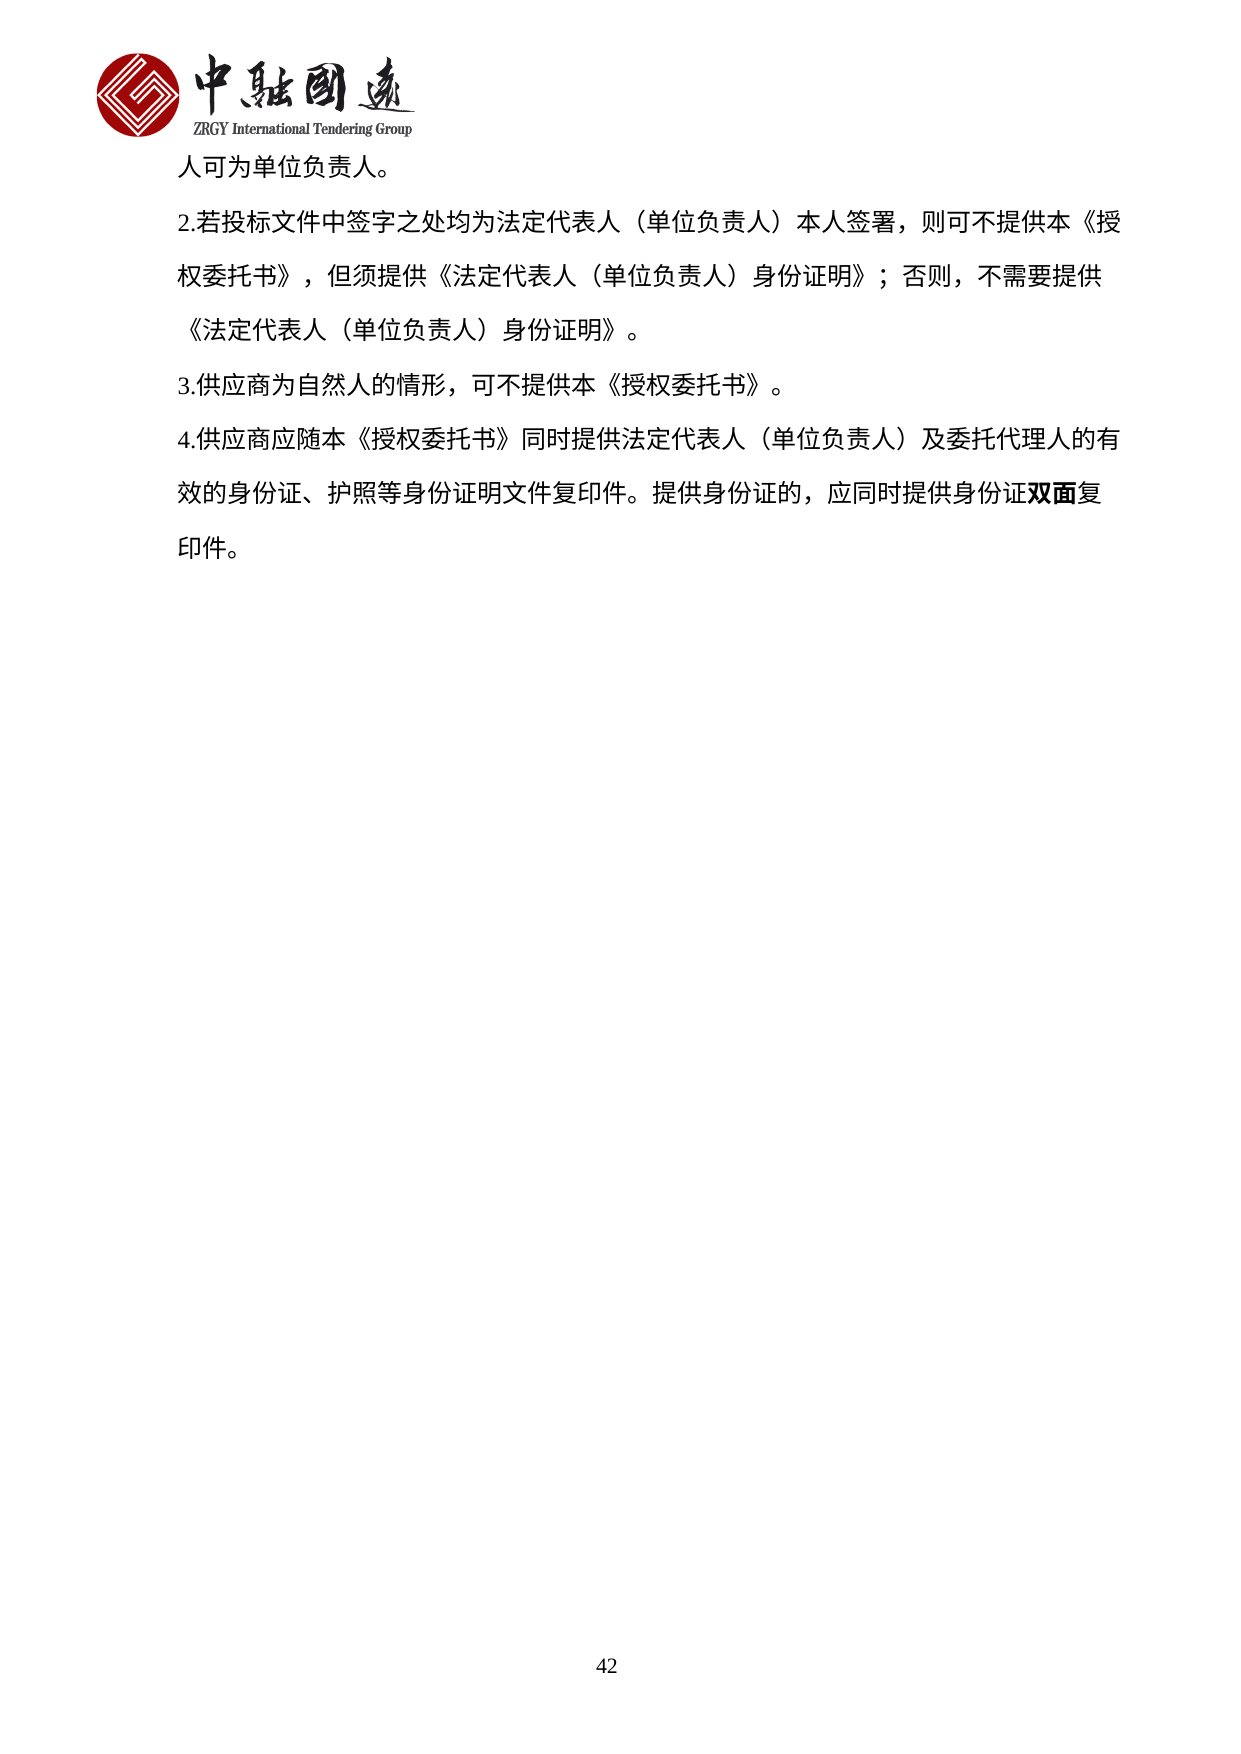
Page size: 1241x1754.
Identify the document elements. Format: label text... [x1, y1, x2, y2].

text 4.供应商应随本《授权委托书》同时提供法定代表人（单位负责人）及委托代理人的有效的身份证、护照等身份证明文件复印件。提供身份证的，应同时提供身份证双面复印件。 [177, 419, 1122, 564]
text 3.供应商为自然人的情形，可不提供本《授权委托书》。 [177, 365, 1122, 401]
picture [93, 48, 420, 142]
text 2.若投标文件中签字之处均为法定代表人（单位负责人）本人签署，则可不提供本《授权委托书》，但须提供《法定代表人（单位负责人）身份证明》；否则，不需要提供《法定代表人（单位负责人）身份证明》。 [177, 202, 1122, 347]
text 1.若供应商为事业单位或其他组织或分支机构，则法定代表人（单位负责人）处的签署人可为单位负责人。 [177, 148, 1122, 184]
